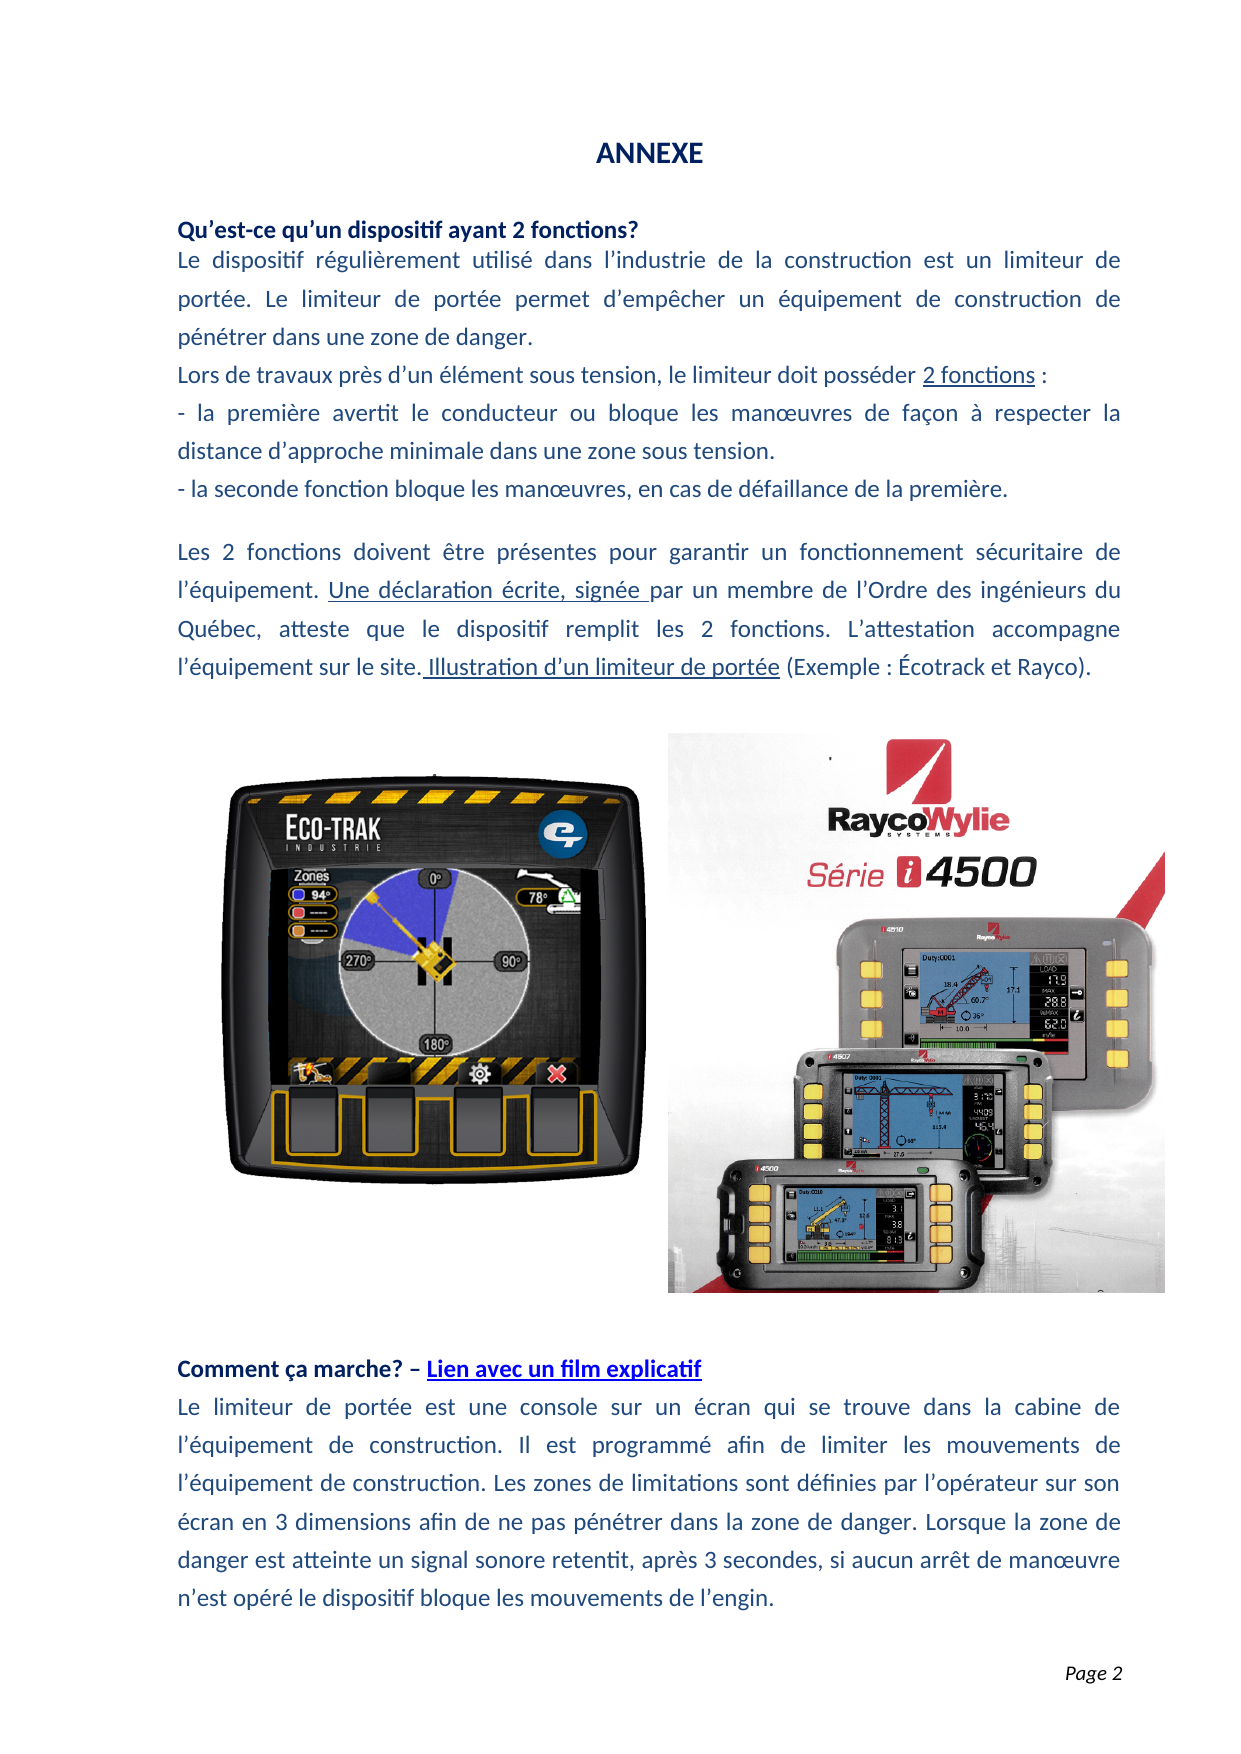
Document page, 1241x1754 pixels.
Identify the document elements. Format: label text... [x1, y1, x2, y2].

text - la seconde fonction bloque les manœuvres, en cas de défaillance de la première. [177, 473, 1122, 504]
text - la première avertit le conducteur ou bloque les manœuvres de façon à respecter la distance d’approche minimale dans une zone sous tension. [177, 397, 1122, 466]
text Lors de travaux près d’un élément sous tension, le limiteur doit posséder 2 fonctions : [177, 359, 1122, 389]
text Les 2 fonctions doivent être présentes pour garantir un fonctionnement sécuritaire de l’équipement. Une déclaration écrite, signée par un membre de l’Ordre des ingénieurs du Québec, atteste que le dispositif remplit les 2 fonctions. L’attestation accompagne l’équipement sur le site. Illustration d’un limiteur de portée (Exemple : Écotrack et Rayco). [177, 536, 1122, 681]
text Comment ça marche? – Lien avec un film explicatif [177, 1353, 1122, 1384]
text Qu’est-ce qu’un dispositif ayant 2 fonctions? [177, 214, 1122, 244]
text ANNEXE [177, 133, 1122, 171]
picture [221, 774, 647, 1186]
text Le limiteur de portée est une console sur un écran qui se trouve dans la cabine de l’équipement de construction. Il est programmé afin de limiter les mouvements de l’équipement de construction. Les zones de limitations sont définies par l’opérateur sur son écran en 3 dimensions afin de ne pas pénétrer dans la zone de danger. Lorsque la zone de danger est atteinte un signal sonore retentit, après 3 secondes, si aucun arrêt de manœuvre n’est opéré le dispositif bloque les mouvements de l’engin. [177, 1391, 1122, 1612]
text Le dispositif régulièrement utilisé dans l’industrie de la construction est un limiteur de portée. Le limiteur de portée permet d’empêcher un équipement de construction de pénétrer dans une zone de danger. [177, 244, 1122, 351]
